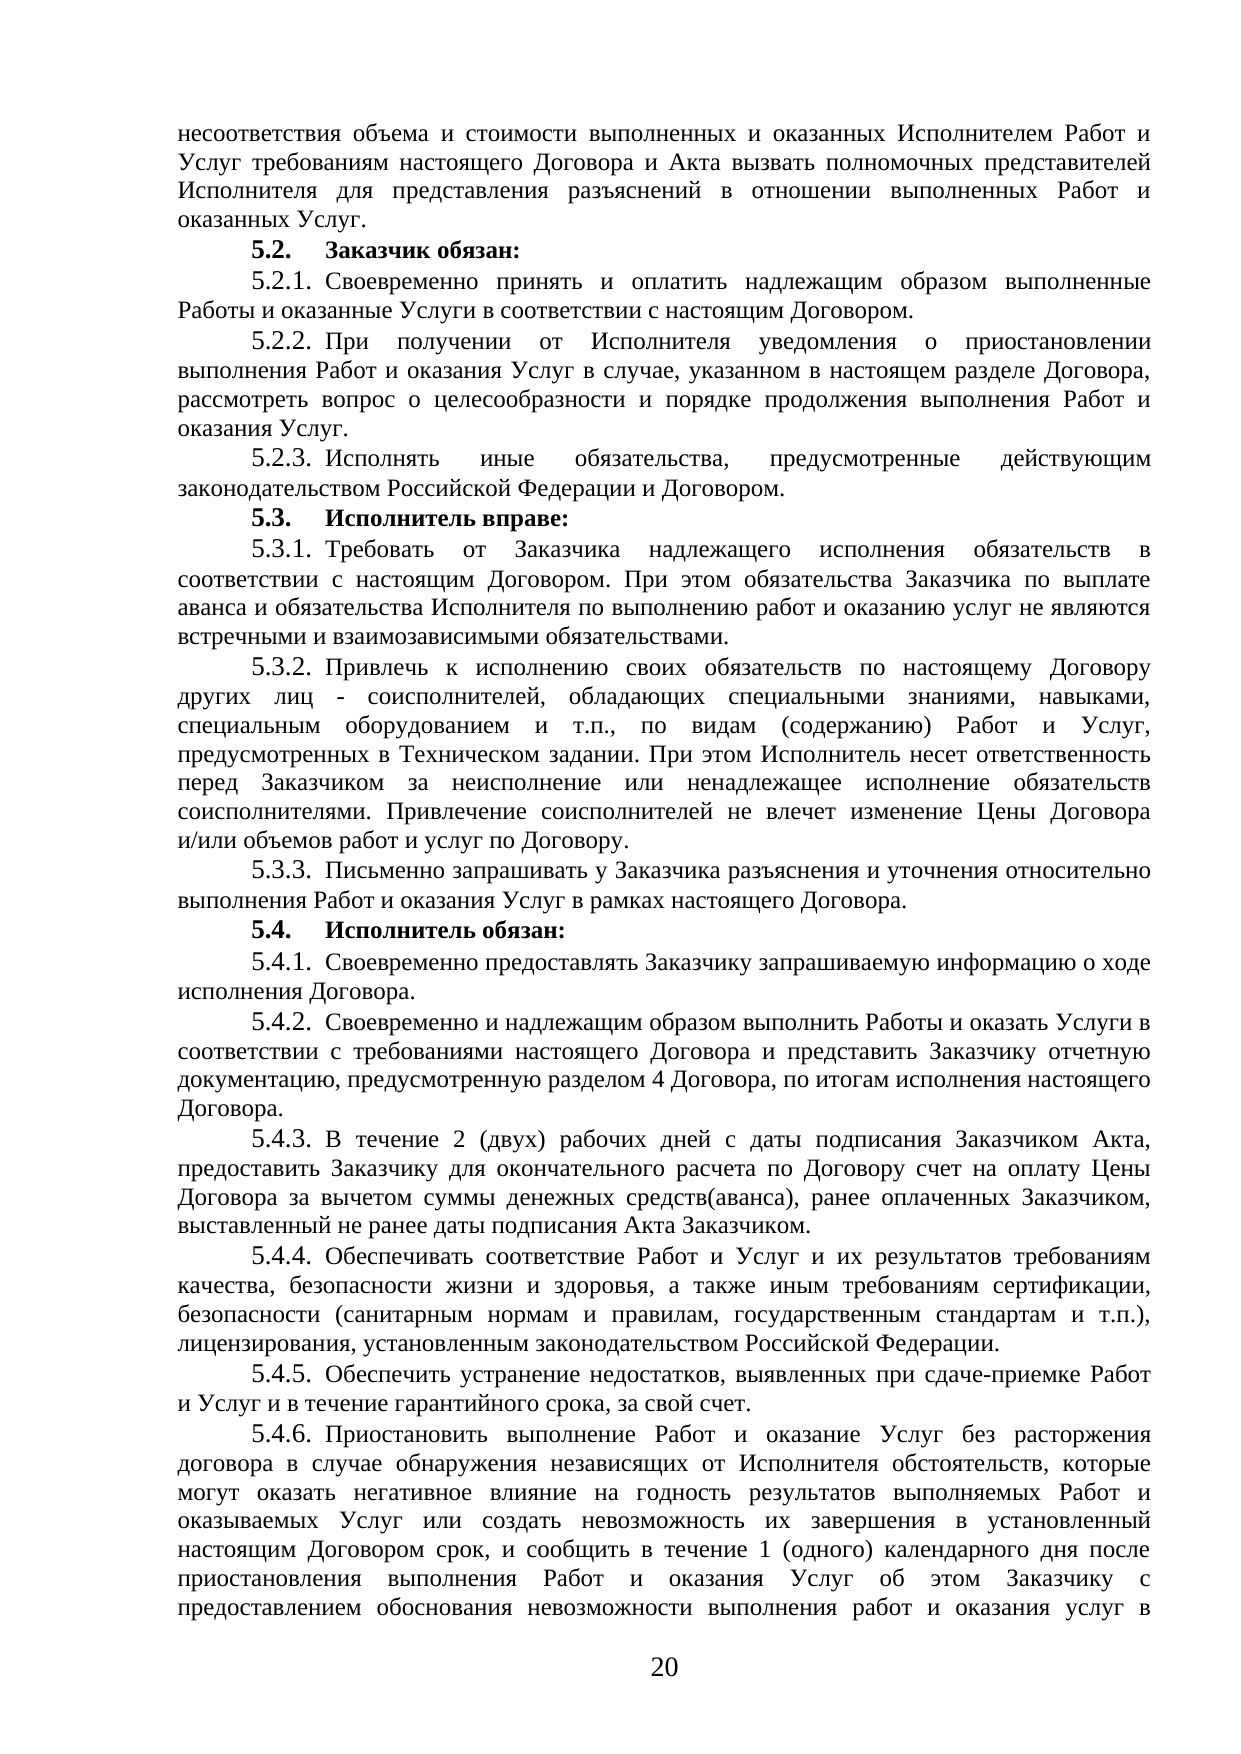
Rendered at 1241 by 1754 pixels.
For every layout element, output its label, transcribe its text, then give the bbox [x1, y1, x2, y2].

list Привлечь к исполнению своих обязательств по настоящему Договору других лиц - соисполнителей, обладающих специальными знаниями, навыками, специальным оборудованием и т.п., по видам (содержанию) Работ и Услуг, предусмотренных в Техническом задании. При этом Исполнитель несет ответственность перед Заказчиком за неисполнение или ненадлежащее исполнение обязательств соисполнителями. Привлечение соисполнителей не влечет изменение Цены Договора и/или объемов работ и услуг по Договору. [177, 650, 1152, 854]
list Исполнитель вправе: [177, 501, 1152, 533]
list Требовать от Заказчика надлежащего исполнения обязательств в соответствии с настоящим Договором. При этом обязательства Заказчика по выплате аванса и обязательства Исполнителя по выполнению работ и оказанию услуг не являются встречными и взаимозависимыми обязательствами. [177, 533, 1152, 650]
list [177, 118, 1152, 233]
list Исполнитель обязан: [177, 913, 1152, 945]
list В течение 2 (двух) рабочих дней с даты подписания Заказчиком Акта, предоставить Заказчику для окончательного расчета по Договору счет на оплату Цены Договора за вычетом суммы денежных средств(аванса), ранее оплаченных Заказчиком, выставленный не ранее даты подписания Акта Заказчиком. [177, 1122, 1152, 1239]
list Обеспечивать соответствие Работ и Услуг и их результатов требованиям качества, безопасности жизни и здоровья, а также иным требованиям сертификации, безопасности (санитарным нормам и правилам, государственным стандартам и т.п.), лицензирования, установленным законодательством Российской Федерации. [177, 1239, 1152, 1357]
list При получении от Исполнителя уведомления о приостановлении выполнения Работ и оказания Услуг в случае, указанном в настоящем разделе Договора, рассмотреть вопрос о целесообразности и порядке продолжения выполнения Работ и оказания Услуг. [177, 324, 1152, 442]
list Своевременно принять и оплатить надлежащим образом выполненные Работы и оказанные Услуги в соответствии с настоящим Договором. [177, 264, 1152, 324]
list Исполнять иные обязательства, предусмотренные действующим законодательством Российской Федерации и Договором. [177, 442, 1152, 501]
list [177, 1417, 1152, 1620]
list Своевременно и надлежащим образом выполнить Работы и оказать Услуги в соответствии с требованиями настоящего Договора и представить Заказчику отчетную документацию, предусмотренную разделом 4 Договора, по итогам исполнения настоящего Договора. [177, 1004, 1152, 1122]
list Письменно запрашивать у Заказчика разъяснения и уточнения относительно выполнения Работ и оказания Услуг в рамках настоящего Договора. [177, 854, 1152, 913]
list Своевременно предоставлять Заказчику запрашиваемую информацию о ходе исполнения Договора. [177, 945, 1152, 1004]
list Обеспечить устранение недостатков, выявленных при сдаче-приемке Работ и Услуг и в течение гарантийного срока, за свой счет. [177, 1357, 1152, 1417]
list Заказчик обязан: [177, 233, 1152, 264]
